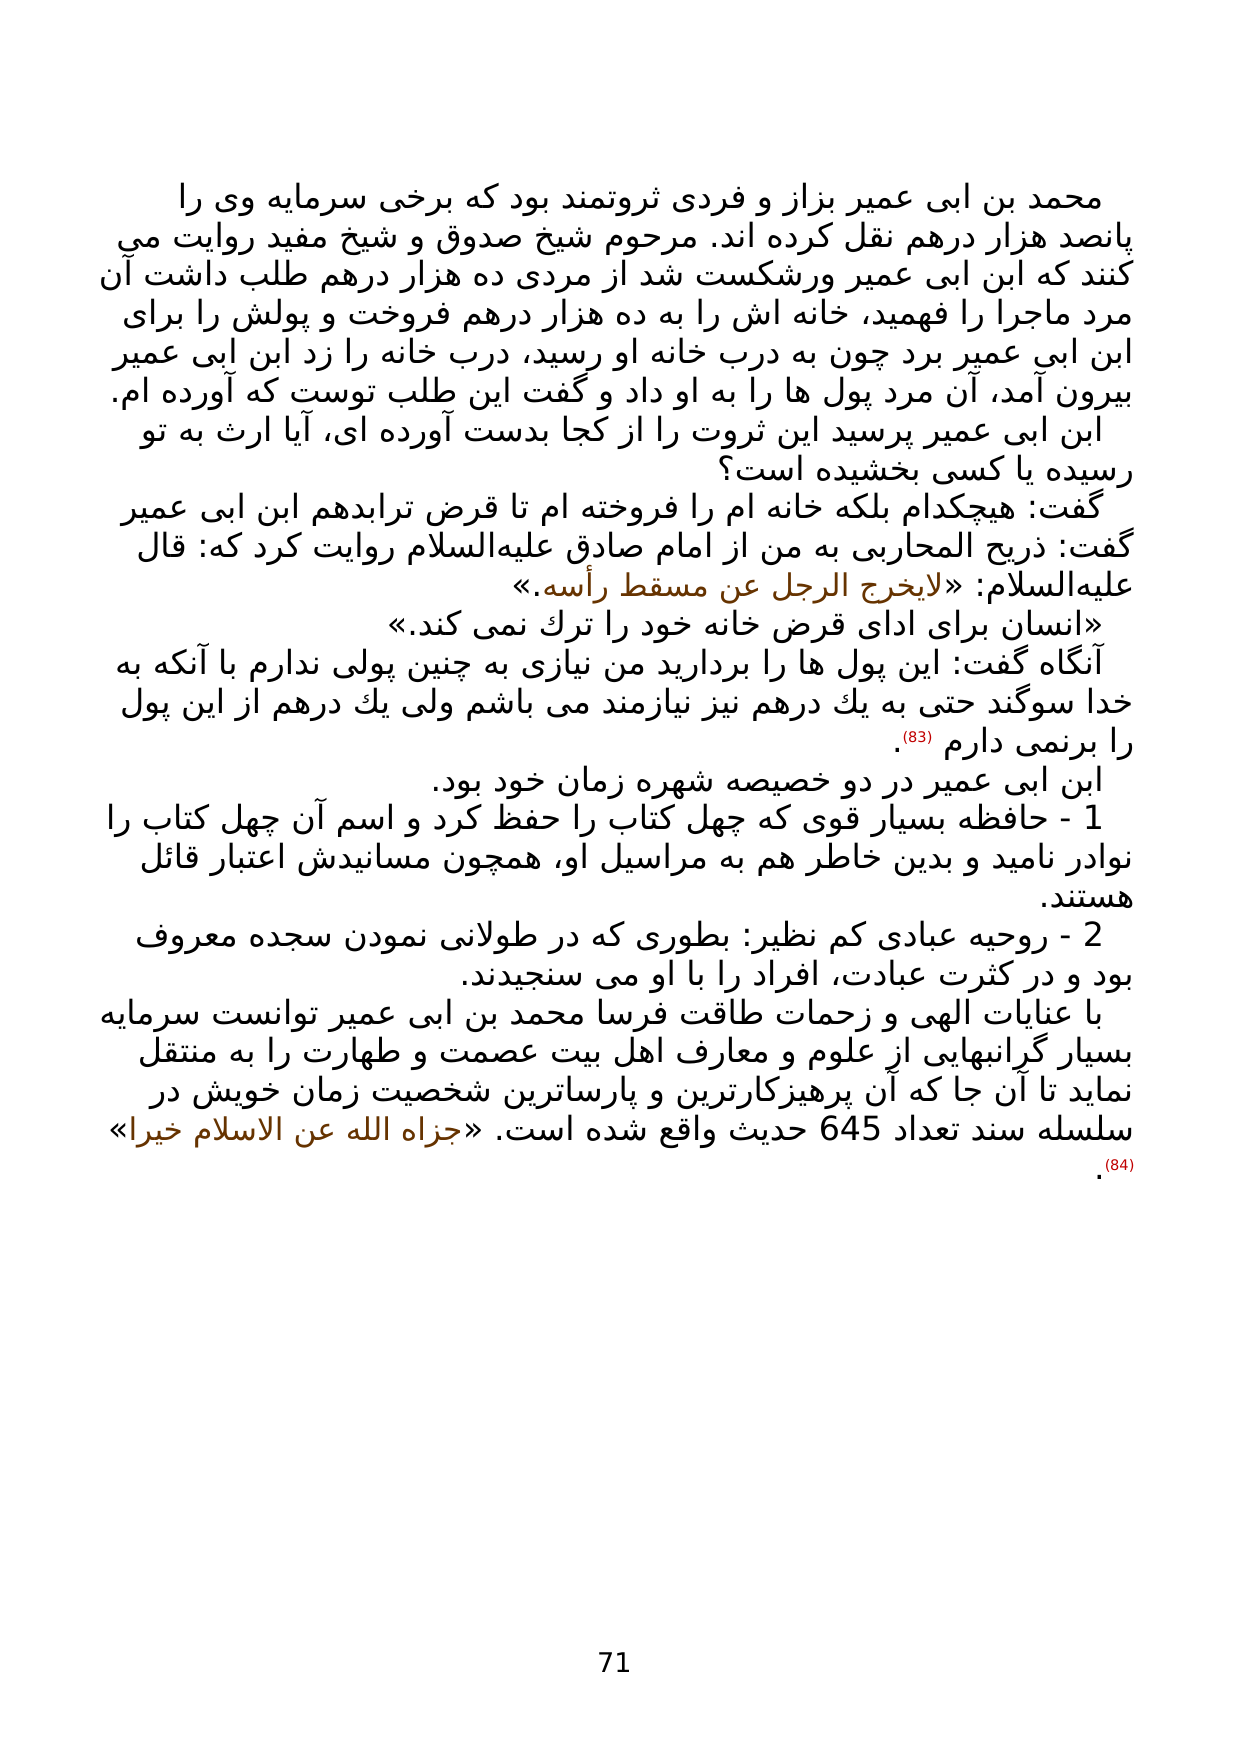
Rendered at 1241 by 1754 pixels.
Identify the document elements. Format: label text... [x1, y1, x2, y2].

text «انسان براى اداى قرض خانه خود را ترك نمى كند.» [94, 604, 1134, 643]
text آنگاه گفت: اين پول ها را برداريد من نيازى به چنين پولى ندارم با آنكه به خدا سوگند حتى به يك درهم نيز نيازمند مى باشم ولى يك درهم از اين پول را برنمى دارم (83). [94, 643, 1134, 760]
text با عنايات الهى و زحمات طاقت فرسا محمد بن ابى عمير توانست سرمايه بسيار گرانبهايى از علوم و معارف اهل بيت عصمت و طهارت را به منتقل نمايد تا آن جا كه آن پرهيزكارترين و پارساترين شخصيت زمان خويش در سلسله سند تعداد 645 حديث واقع شده است. «جزاه الله عن الاسلام خيرا» (84). [94, 993, 1134, 1187]
text گفت: هيچكدام بلكه خانه ام را فروخته ام تا قرض ترابدهم ابن ابى عمير گفت: ذريح المحاربى به من از امام صادق عليه‌السلام روايت كرد كه: قال عليه‌السلام: «لايخرج الرجل عن مسقط رأسه.» [94, 488, 1134, 604]
text 2 - روحيه عبادى كم نظير: بطورى كه در طولانى نمودن سجده معروف بود و در كثرت عبادت، افراد را با او مى سنجيدند. [94, 915, 1134, 993]
text محمد بن ابى عمير بزاز و فردى ثروتمند بود كه برخى سرمايه وى را پانصد هزار درهم نقل كرده اند. مرحوم شيخ صدوق و شيخ مفيد روايت مى كنند كه ابن ابى عمير ورشكست شد از مردى ده هزار درهم طلب داشت آن مرد ماجرا را فهميد، خانه اش را به ده هزار درهم فروخت و پولش را براى ابن ابى عمير برد چون به درب خانه او رسيد، درب خانه را زد ابن ابى عمير بيرون آمد، آن مرد پول ها را به او داد و گفت اين طلب توست كه آورده ام. [94, 177, 1134, 410]
text ابن ابى عمير در دو خصيصه شهره زمان خود بود. [94, 760, 1134, 799]
text 1 - حافظه بسيار قوى كه چهل كتاب را حفظ كرد و اسم آن چهل كتاب را نوادر ناميد و بدين خاطر هم به مراسيل او، همچون مسانيدش اعتبار قائل هستند. [94, 799, 1134, 915]
text ابن ابى عمير پرسيد اين ثروت را از كجا بدست آورده اى، آيا ارث به تو رسيده يا كسى بخشيده است؟ [94, 410, 1134, 488]
